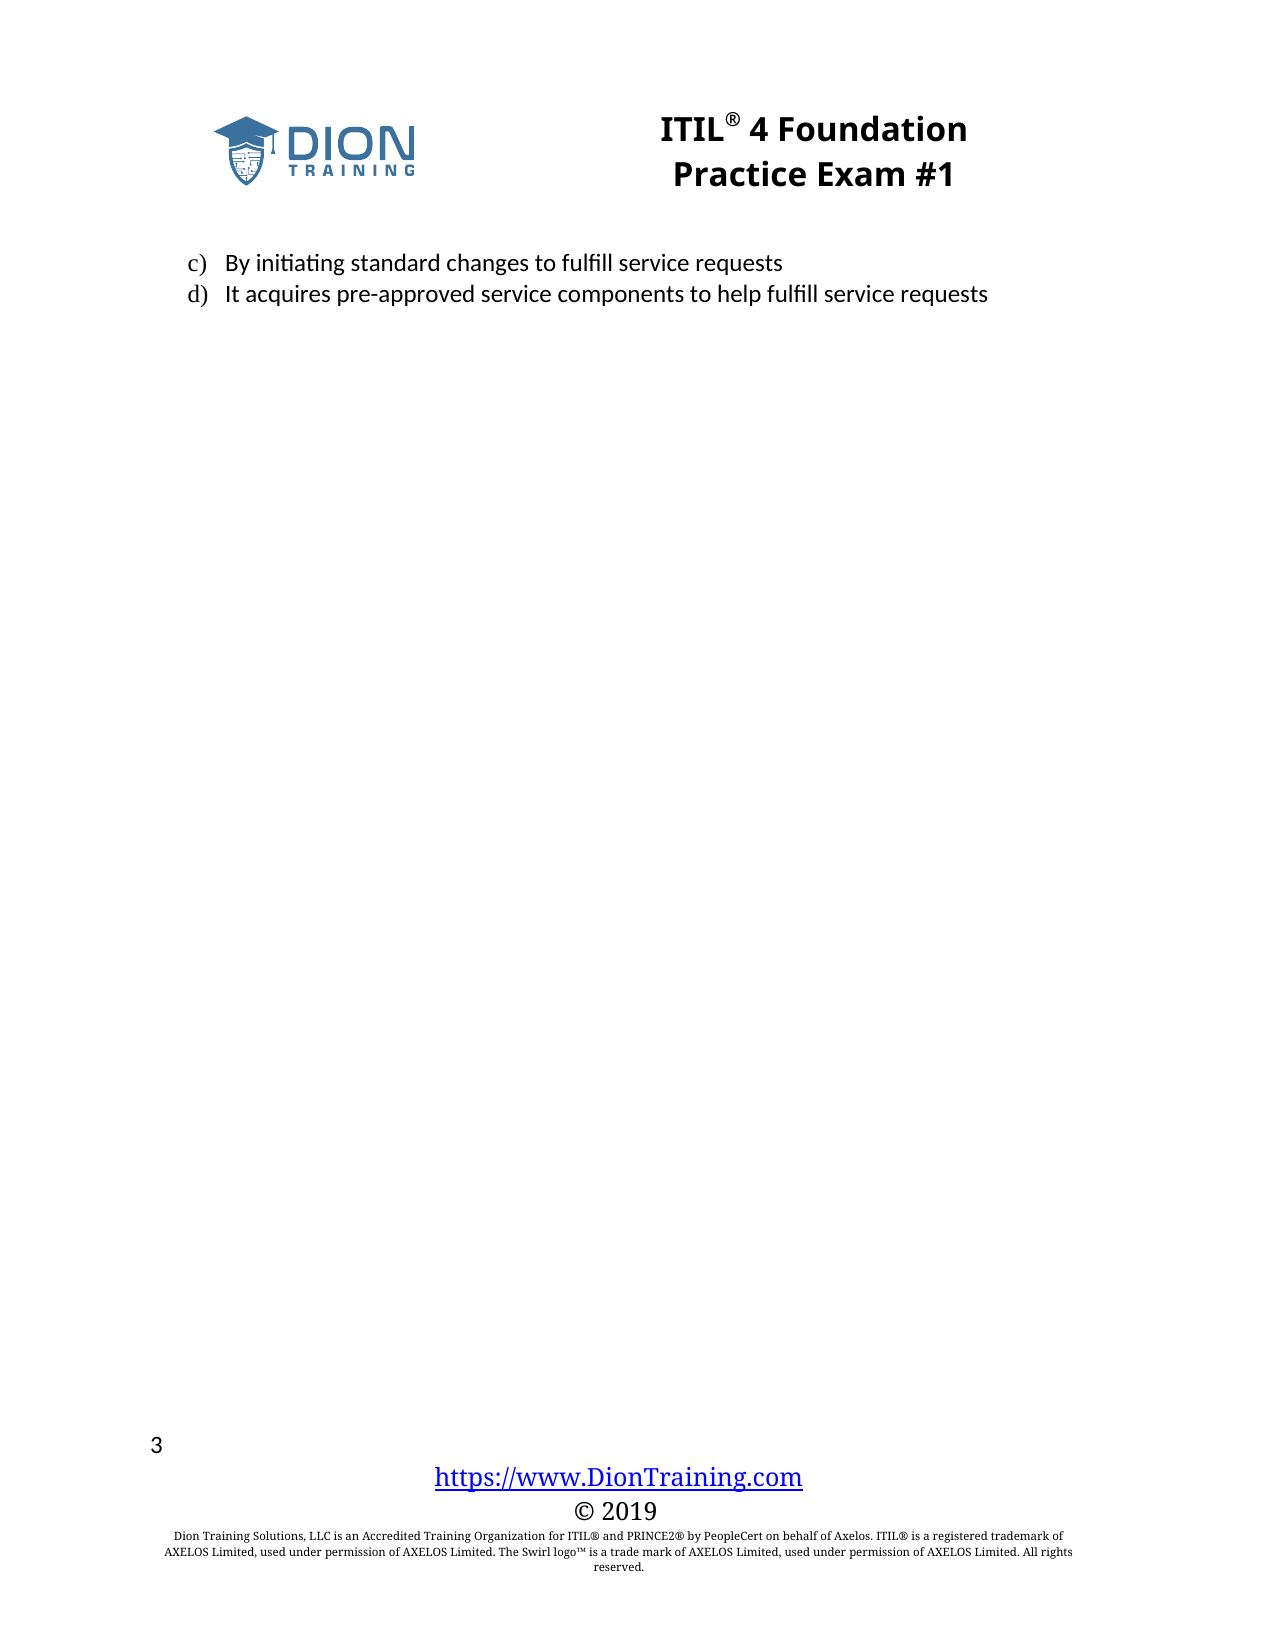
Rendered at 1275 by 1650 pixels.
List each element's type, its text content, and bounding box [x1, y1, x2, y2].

list It acquires pre-approved service components to help fulfill service requests [187, 278, 1125, 308]
list By initiating standard changes to fulfill service requests [187, 247, 1125, 278]
picture [213, 116, 415, 186]
